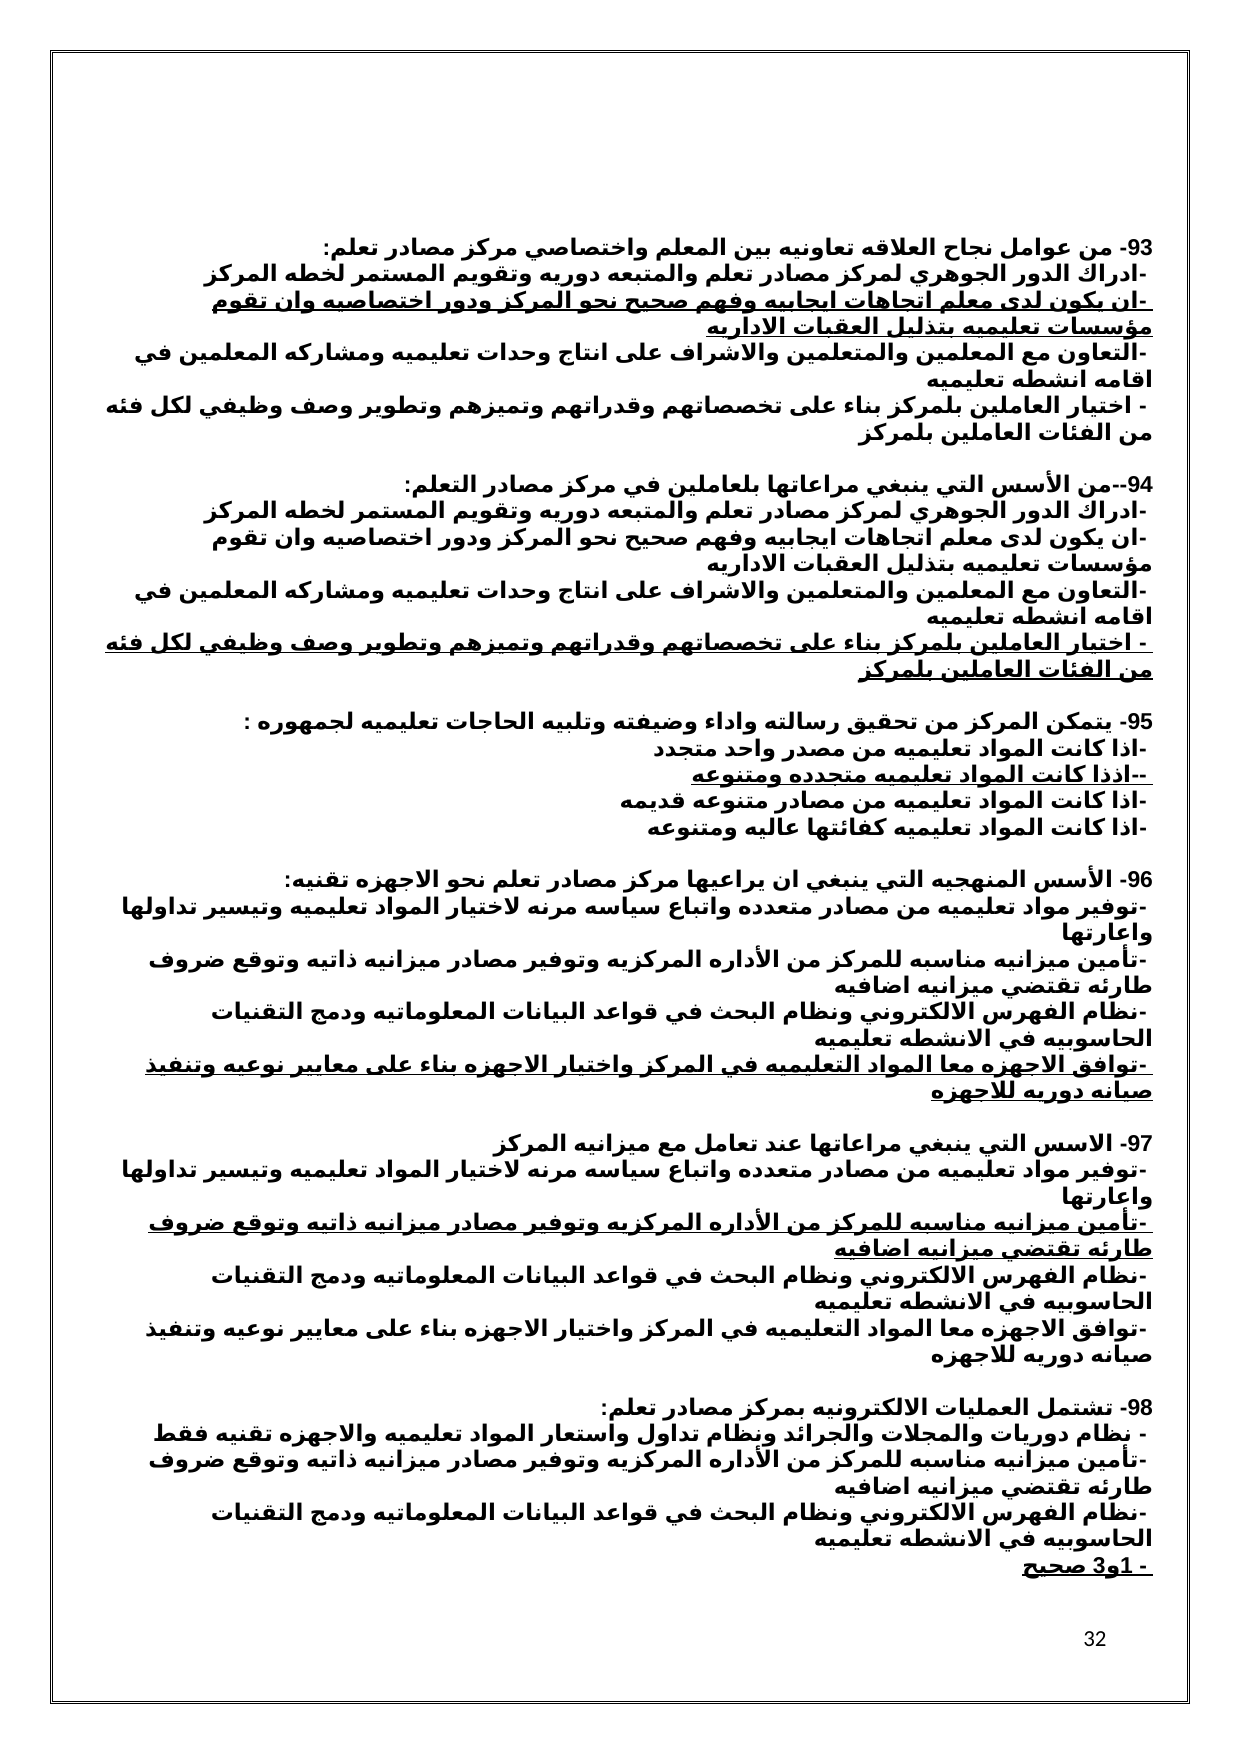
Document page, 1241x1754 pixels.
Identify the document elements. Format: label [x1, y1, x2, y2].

text [103, 208, 1153, 1578]
